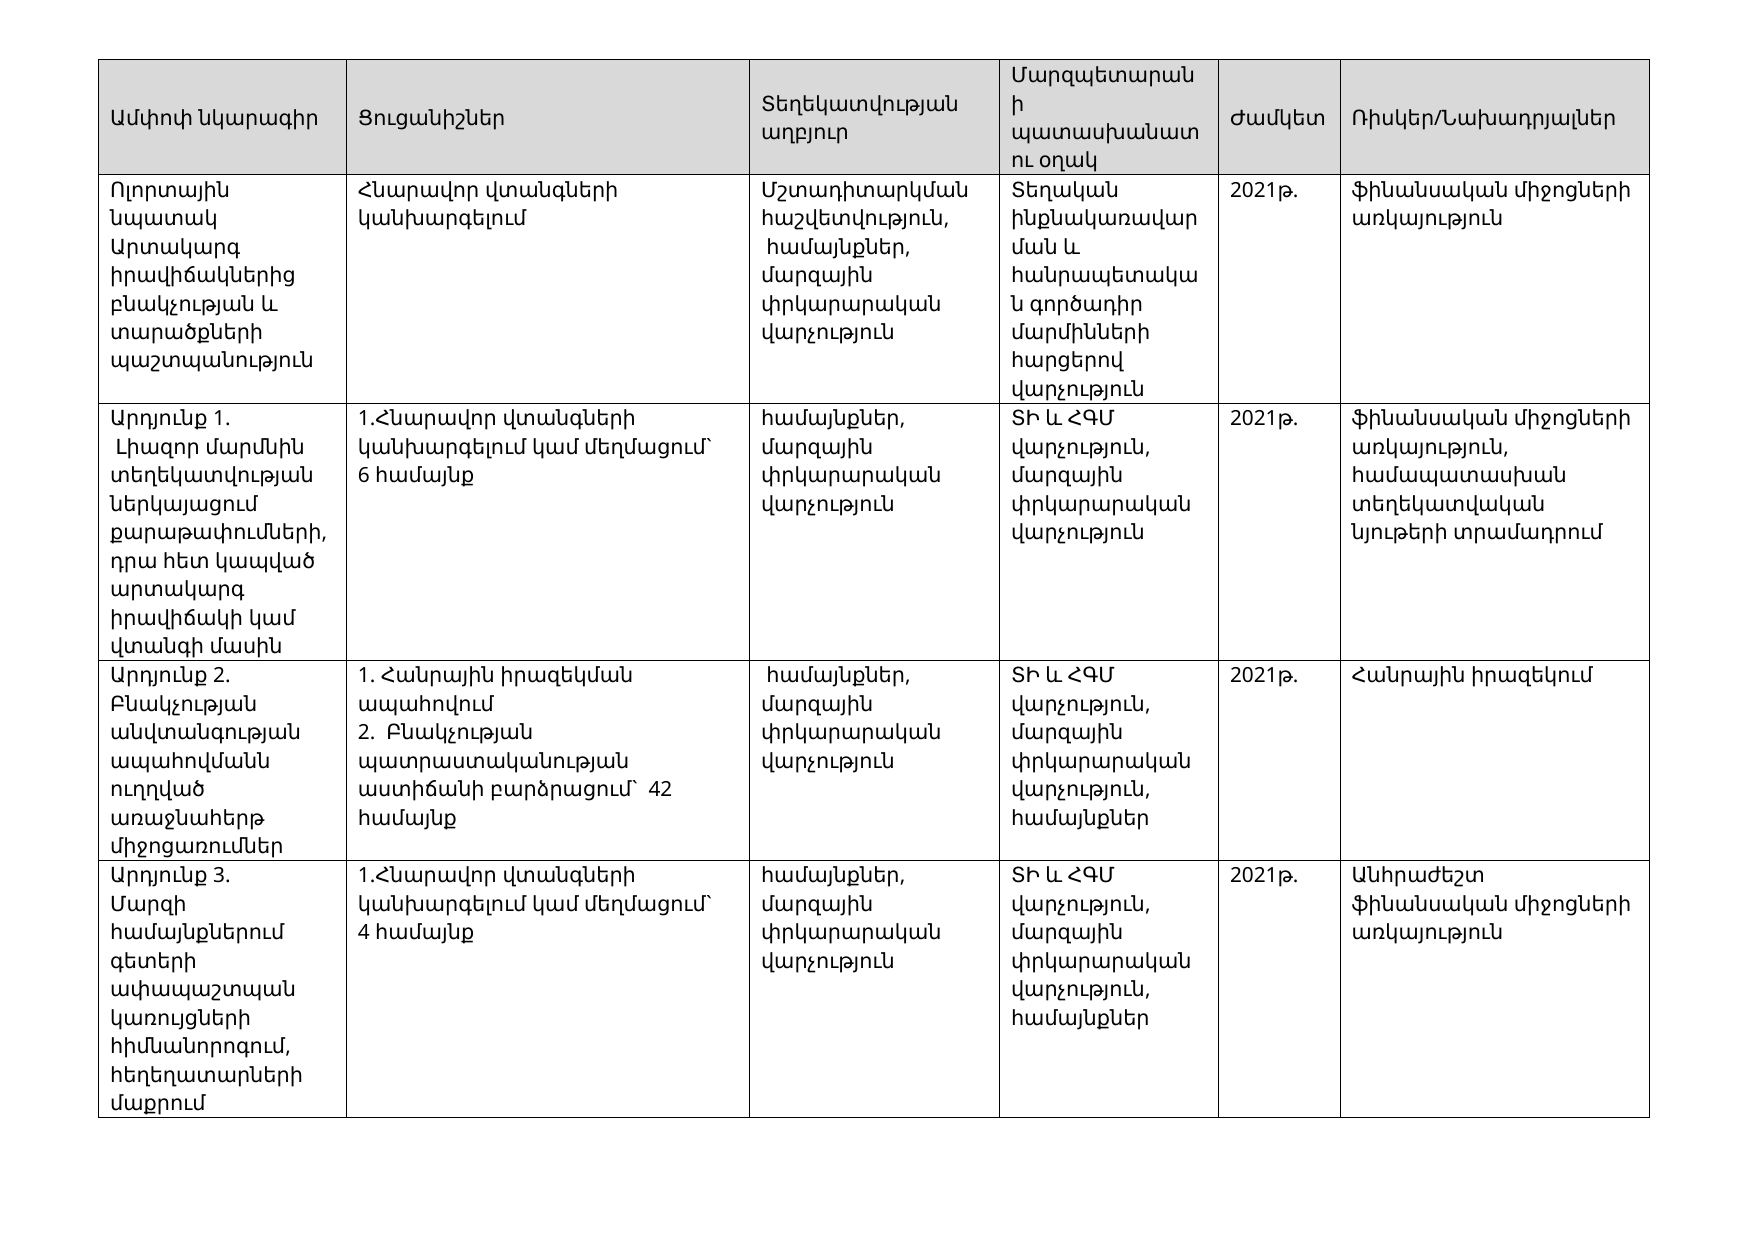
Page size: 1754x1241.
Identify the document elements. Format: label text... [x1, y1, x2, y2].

table_cell Ոլորտային նպատակ Արտակարգ իրավիճակներից բնակչության և տարածքների պաշտպանություն [99, 175, 346, 402]
table_cell Մշտադիտարկման հաշվետվություն, համայնքներ, մարզային փրկարարական վարչություն [750, 175, 999, 402]
table_cell 2021թ. [1219, 404, 1340, 659]
table_cell 1. Հանրային իրազեկման ապահովում 2. Բնակչության պատրաստականության աստիճանի բարձրացում` 42 համայնք [347, 661, 749, 859]
table_cell 2021թ. [1219, 861, 1340, 1117]
table_cell համայնքներ, մարզային փրկարարական վարչություն [750, 661, 999, 859]
table_cell 2021թ. [1219, 175, 1340, 402]
table_header Տեղեկատվության աղբյուր [750, 60, 999, 174]
table_cell Արդյունք 3. Մարզի համայնքներում գետերի ափապաշտպան կառույցների հիմնանորոգում, հեղեղատարների մաքրում [99, 861, 346, 1117]
table_cell 1.Հնարավոր վտանգների կանխարգելում կամ մեղմացում` 4 համայնք [347, 861, 749, 1117]
table_cell 1.Հնարավոր վտանգների կանխարգելում կամ մեղմացում` 6 համայնք [347, 404, 749, 659]
table_header Ռիսկեր/Նախադրյալներ [1341, 60, 1649, 174]
table_cell ՏԻ և ՀԳՄ վարչություն, մարզային փրկարարական վարչություն, համայնքներ [1000, 861, 1218, 1117]
table_header Ամփոփ նկարագիր [99, 60, 346, 174]
table_cell Հնարավոր վտանգների կանխարգելում [347, 175, 749, 402]
table_header Մարզպետարանի պատասխանատու օղակ [1000, 60, 1218, 174]
table_header Ցուցանիշներ [347, 60, 749, 174]
table_cell Արդյունք 1. Լիազոր մարմնին տեղեկատվության ներկայացում քարաթափումների, դրա հետ կապված արտակարգ իրավիճակի կամ վտանգի մասին [99, 404, 346, 659]
table_cell Անհրաժեշտ ֆինանսական միջոցների առկայություն [1341, 861, 1649, 1117]
table_cell ֆինանսական միջոցների առկայություն, համապատասխան տեղեկատվական նյութերի տրամադրում [1341, 404, 1649, 659]
table_cell ֆինանսական միջոցների առկայություն [1341, 175, 1649, 402]
table_header Ժամկետ [1219, 60, 1340, 174]
table_cell ՏԻ և ՀԳՄ վարչություն, մարզային փրկարարական վարչություն [1000, 404, 1218, 659]
table_cell համայնքներ, մարզային փրկարարական վարչություն [750, 404, 999, 659]
table_cell ՏԻ և ՀԳՄ վարչություն, մարզային փրկարարական վարչություն, համայնքներ [1000, 661, 1218, 859]
table_cell համայնքներ, մարզային փրկարարական վարչություն [750, 861, 999, 1117]
table_cell 2021թ. [1219, 661, 1340, 859]
table_cell Արդյունք 2. Բնակչության անվտանգության ապահովմանն ուղղված առաջնահերթ միջոցառումներ [99, 661, 346, 859]
table_cell Հանրային իրազեկում [1341, 661, 1649, 859]
table_cell Տեղական ինքնակառավարման և հանրապետական գործադիր մարմինների հարցերով վարչություն [1000, 175, 1218, 402]
